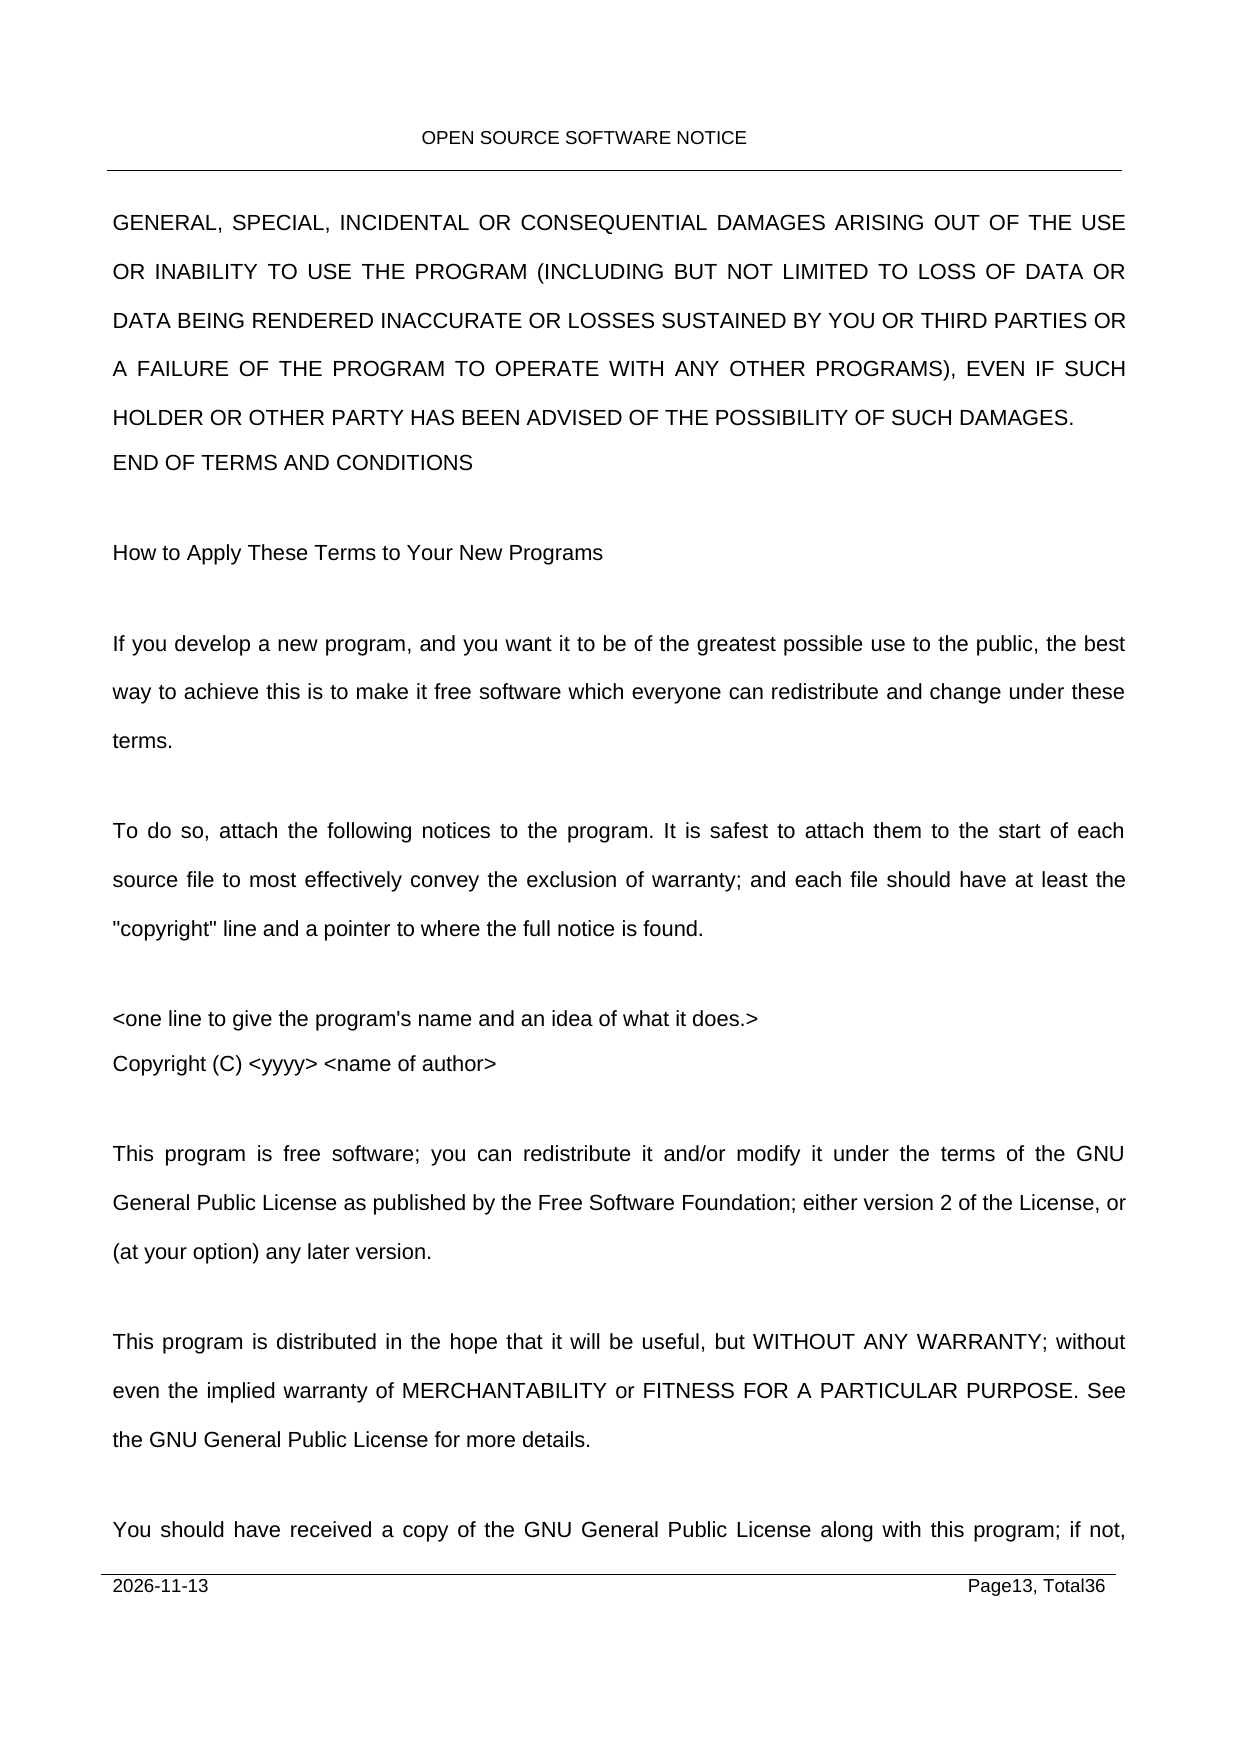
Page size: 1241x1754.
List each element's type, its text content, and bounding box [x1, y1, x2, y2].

text How to Apply These Terms to Your New Programs [112, 537, 1128, 569]
text Copyright (C) <yyyy> <name of author> [112, 1047, 1128, 1080]
text END OF TERMS AND CONDITIONS [112, 446, 1128, 479]
text If you develop a new program, and you want it to be of the greatest possible use to the public, the best way to achieve this is to make it free software which everyone can redistribute and change under these terms. [112, 627, 1128, 757]
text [112, 1513, 1128, 1546]
text <one line to give the program's name and an idea of what it does.> [112, 1002, 1128, 1035]
text This program is distributed in the hope that it will be useful, but WITHOUT ANY WARRANTY; without even the implied warranty of MERCHANTABILITY or FITNESS FOR A PARTICULAR PURPOSE. See the GNU General Public License for more details. [112, 1325, 1128, 1455]
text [112, 206, 1128, 434]
text To do so, attach the following notices to the program. It is safest to attach them to the start of each source file to most effectively convey the exclusion of warranty; and each file should have at least the "copyright" line and a pointer to where the full notice is found. [112, 814, 1128, 944]
text This program is free software; you can redistribute it and/or modify it under the terms of the GNU General Public License as published by the Free Software Foundation; either version 2 of the License, or (at your option) any later version. [112, 1138, 1128, 1268]
